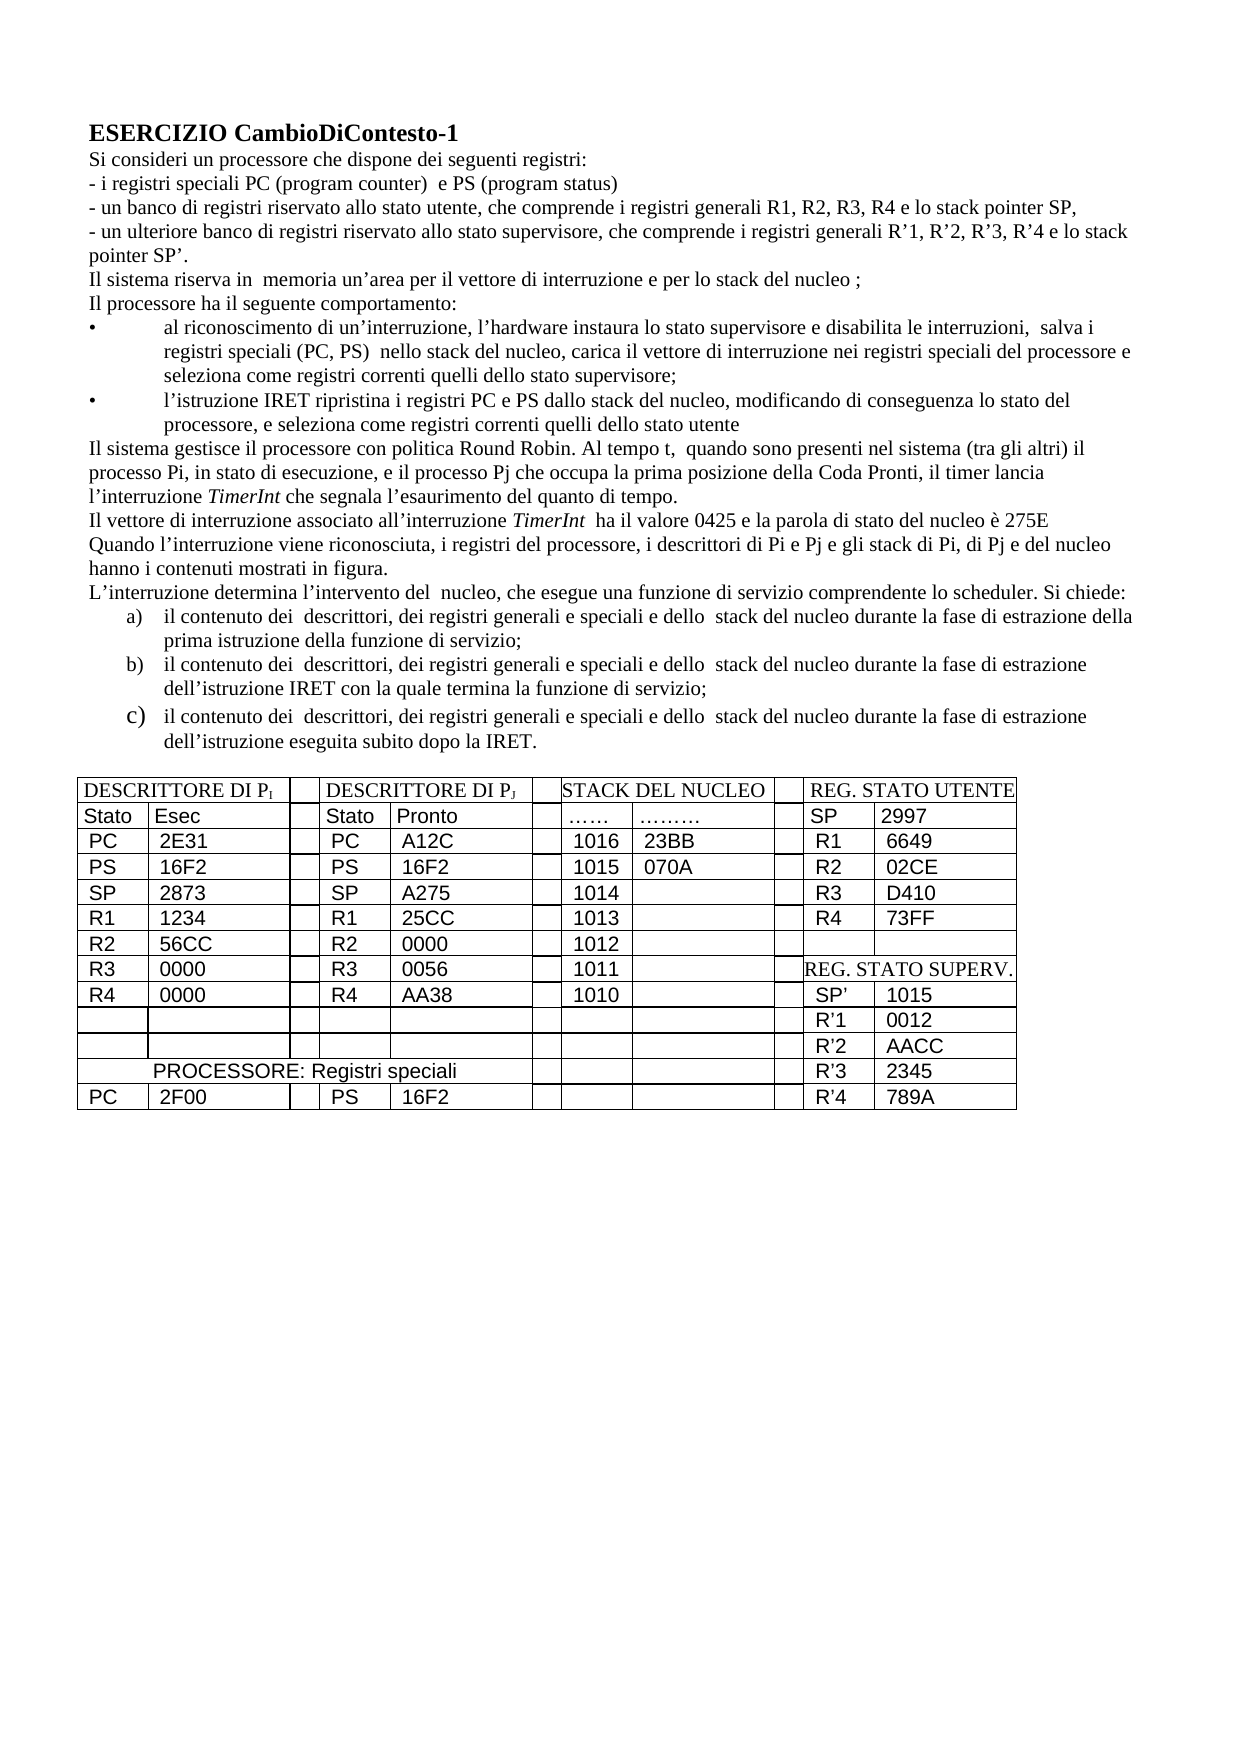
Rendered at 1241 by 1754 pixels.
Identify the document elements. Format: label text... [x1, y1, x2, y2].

table_cell …… [562, 803, 632, 828]
table_cell [291, 804, 319, 828]
table_cell [533, 880, 561, 904]
text Il sistema gestisce il processore con politica Round Robin. Al tempo t, quando sono presenti nel sistema (tra gli altri) il processo Pi, in stato di esecuzione, e il processo Pj che occupa la prima posizione della Coda Pronti, il timer lancia l’interruzione TimerInt che segnala l’esaurimento del quanto di tempo. [89, 436, 1152, 508]
table_cell 0000 [149, 982, 289, 1006]
table_cell 1013 [562, 905, 632, 930]
list il contenuto dei descrittori, dei registri generali e speciali e dello stack del nucleo durante la fase di estrazione dell’istruzione eseguita subito dopo la IRET. [126, 700, 1152, 753]
table_cell 1012 [562, 931, 632, 955]
table_cell PS [78, 854, 148, 879]
table_cell D410 [875, 880, 1016, 904]
table_cell 16F2 [391, 854, 532, 879]
table_cell 2F00 [149, 1084, 289, 1108]
table_cell R1 [320, 905, 390, 930]
table_cell [633, 905, 774, 930]
table_header STACK DEL NUCLEO [562, 778, 774, 802]
table_cell [149, 1034, 289, 1057]
table_cell Stato [320, 803, 390, 828]
table_cell R’4 [804, 1084, 874, 1108]
table_cell [775, 1085, 803, 1108]
table_cell 070A [633, 854, 774, 879]
table_cell SP [804, 803, 874, 828]
text Quando l’interruzione viene riconosciuta, i registri del processore, i descrittori di Pi e Pj e gli stack di Pi, di Pj e del nucleo hanno i contenuti mostrati in figura. [89, 532, 1152, 580]
table_cell [775, 1034, 803, 1057]
table_cell [633, 1085, 774, 1108]
table_cell 16F2 [149, 854, 289, 879]
table_cell [775, 829, 803, 853]
table_cell 1015 [562, 854, 632, 879]
table_cell [633, 1008, 774, 1032]
table_cell 1014 [562, 880, 632, 904]
table_cell [291, 931, 319, 955]
table_cell 1015 [875, 982, 1016, 1006]
table_cell A275 [391, 880, 532, 904]
text - i registri speciali PC (program counter) e PS (program status) [89, 171, 1152, 195]
table_header REG. STATO UTENTE [804, 778, 1016, 802]
table_cell [633, 956, 774, 981]
table_cell [633, 880, 774, 904]
table_cell [633, 982, 774, 1006]
table_cell 73FF [875, 905, 1016, 930]
table_cell R1 [804, 829, 874, 853]
table_cell 6649 [875, 829, 1016, 853]
table_cell 1010 [562, 982, 632, 1006]
table_cell [291, 829, 319, 853]
table_cell R2 [78, 931, 148, 955]
table_cell [633, 931, 774, 955]
table_cell Esec [149, 803, 289, 828]
table_cell R3 [320, 956, 390, 981]
table_cell R4 [320, 982, 390, 1006]
table_cell PC [320, 829, 390, 853]
table_cell R2 [804, 854, 874, 879]
table_cell PS [320, 1084, 390, 1108]
table_cell 2873 [149, 880, 289, 904]
table_cell 16F2 [391, 1084, 532, 1108]
table_cell [291, 906, 319, 930]
table_cell PROCESSORE: Registri speciali [78, 1059, 532, 1083]
table_cell [78, 1034, 147, 1057]
table_cell 23BB [633, 829, 774, 853]
table_cell [78, 1008, 147, 1032]
table_cell AACC [875, 1033, 1016, 1057]
table_cell [562, 1008, 632, 1032]
table_cell [291, 983, 319, 1006]
table_cell [291, 1034, 319, 1057]
table_cell [533, 983, 561, 1006]
table_cell R’1 [804, 1008, 874, 1032]
table_cell [391, 1034, 532, 1057]
table_cell 56CC [149, 931, 289, 955]
table_cell 02CE [875, 854, 1016, 879]
table_header [533, 778, 561, 802]
table_cell R’3 [804, 1059, 874, 1083]
table_cell [533, 1085, 561, 1108]
table_cell R3 [804, 880, 874, 904]
table_cell Stato [78, 803, 148, 828]
text Il processore ha il seguente comportamento: [89, 291, 1152, 315]
table_cell [775, 855, 803, 879]
table_cell [533, 1034, 561, 1057]
table_cell R4 [78, 982, 148, 1006]
table_cell REG. STATO SUPERV. [804, 956, 1016, 981]
table_cell 0000 [149, 956, 289, 981]
table_cell R’2 [804, 1033, 874, 1057]
table_cell 0056 [391, 956, 532, 981]
table_cell A12C [391, 829, 532, 853]
table_cell [775, 906, 803, 930]
table_header DESCRITTORE DI PJ [320, 778, 532, 802]
table_cell [775, 1059, 803, 1083]
table_cell [533, 906, 561, 930]
table_cell [291, 1084, 319, 1108]
table_cell [533, 855, 561, 879]
table_cell 25CC [391, 905, 532, 930]
table_cell R1 [78, 905, 148, 930]
table_cell [875, 931, 1016, 955]
table_cell 1016 [562, 829, 632, 853]
table_cell [775, 931, 803, 955]
table_cell Pronto [391, 803, 532, 828]
table_cell [391, 1008, 532, 1032]
list il contenuto dei descrittori, dei registri generali e speciali e dello stack del nucleo durante la fase di estrazione della prima istruzione della funzione di servizio; [126, 604, 1152, 652]
table_cell [775, 1008, 803, 1032]
table_cell 2345 [875, 1059, 1016, 1083]
table_cell [149, 1008, 289, 1032]
table_cell [320, 1008, 390, 1032]
table_cell [320, 1034, 390, 1057]
table_cell R3 [78, 956, 148, 981]
table_cell [291, 880, 319, 904]
table_cell R4 [804, 905, 874, 930]
table_cell SP [78, 880, 148, 904]
table_cell PS [320, 854, 390, 879]
table_cell [633, 1034, 774, 1057]
table_cell PC [78, 1084, 148, 1108]
table_cell [775, 880, 803, 904]
table_cell 2E31 [149, 829, 289, 853]
table_cell 0000 [391, 931, 532, 955]
table_cell [533, 957, 561, 981]
list l’istruzione IRET ripristina i registri PC e PS dallo stack del nucleo, modificando di conseguenza lo stato del processore, e seleziona come registri correnti quelli dello stato utente [89, 387, 1152, 436]
table_cell 1234 [149, 905, 289, 930]
text L’interruzione determina l’intervento del nucleo, che esegue una funzione di servizio comprendente lo scheduler. Si chiede: [89, 580, 1152, 604]
text Il vettore di interruzione associato all’interruzione TimerInt ha il valore 0425 e la parola di stato del nucleo è 275E [89, 508, 1152, 532]
table_cell [291, 957, 319, 981]
table_header [291, 778, 319, 802]
table_cell [533, 804, 561, 828]
table_cell [775, 983, 803, 1006]
table_cell [533, 829, 561, 853]
table_cell R2 [320, 931, 390, 955]
table_header DESCRITTORE DI PI [78, 778, 289, 802]
table_cell [533, 931, 561, 955]
table_cell [291, 1008, 319, 1032]
table_cell [562, 1059, 632, 1083]
text - un banco di registri riservato allo stato utente, che comprende i registri generali R1, R2, R3, R4 e lo stack pointer SP, [89, 195, 1152, 219]
table_cell 789A [875, 1084, 1016, 1108]
table_cell AA38 [391, 982, 532, 1006]
table_cell [775, 957, 803, 981]
table_cell ……… [633, 803, 774, 828]
table_header [775, 778, 803, 802]
text Il sistema riserva in memoria un’area per il vettore di interruzione e per lo stack del nucleo ; [89, 267, 1152, 291]
table_cell 0012 [875, 1008, 1016, 1032]
list il contenuto dei descrittori, dei registri generali e speciali e dello stack del nucleo durante la fase di estrazione dell’istruzione IRET con la quale termina la funzione di servizio; [126, 652, 1152, 700]
table_cell [533, 1008, 561, 1032]
table_cell [804, 931, 874, 955]
table_cell [533, 1059, 561, 1083]
text Si consideri un processore che dispone dei seguenti registri: [89, 147, 1152, 171]
table_cell SP’ [804, 982, 874, 1006]
table_cell [775, 804, 803, 828]
table_cell PC [78, 829, 148, 853]
text ESERCIZIO CambioDiContesto-1 [89, 118, 1152, 147]
table_cell [291, 855, 319, 879]
table_cell [562, 1085, 632, 1108]
table_cell 1011 [562, 956, 632, 981]
table_cell SP [320, 880, 390, 904]
table_cell [562, 1034, 632, 1057]
table_cell [633, 1059, 774, 1083]
list al riconoscimento di un’interruzione, l’hardware instaura lo stato supervisore e disabilita le interruzioni, salva i registri speciali (PC, PS) nello stack del nucleo, carica il vettore di interruzione nei registri speciali del processore e seleziona come registri correnti quelli dello stato supervisore; [89, 315, 1152, 387]
text - un ulteriore banco di registri riservato allo stato supervisore, che comprende i registri generali R’1, R’2, R’3, R’4 e lo stack pointer SP’. [89, 219, 1152, 267]
table_cell 2997 [875, 803, 1016, 828]
